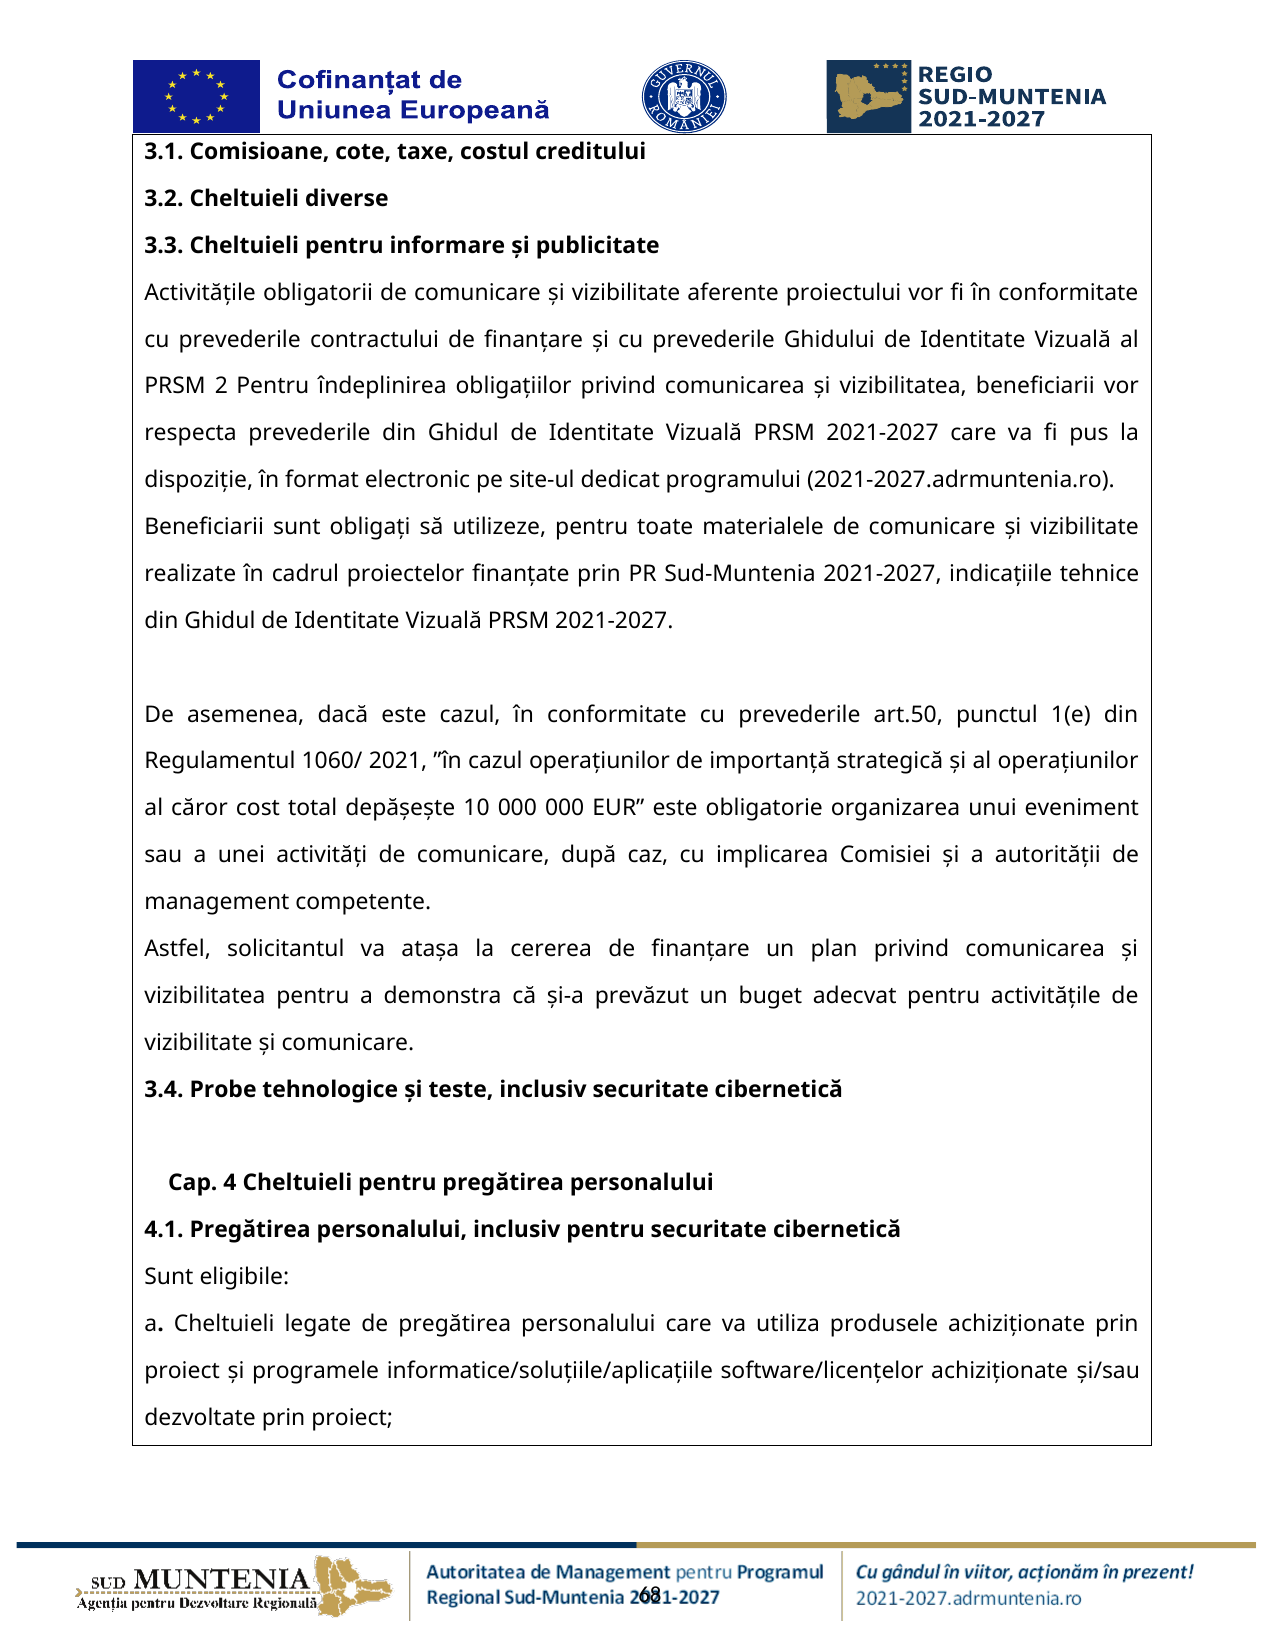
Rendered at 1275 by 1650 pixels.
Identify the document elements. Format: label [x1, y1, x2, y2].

picture [16, 1542, 1257, 1622]
table_header [133, 135, 1151, 1445]
